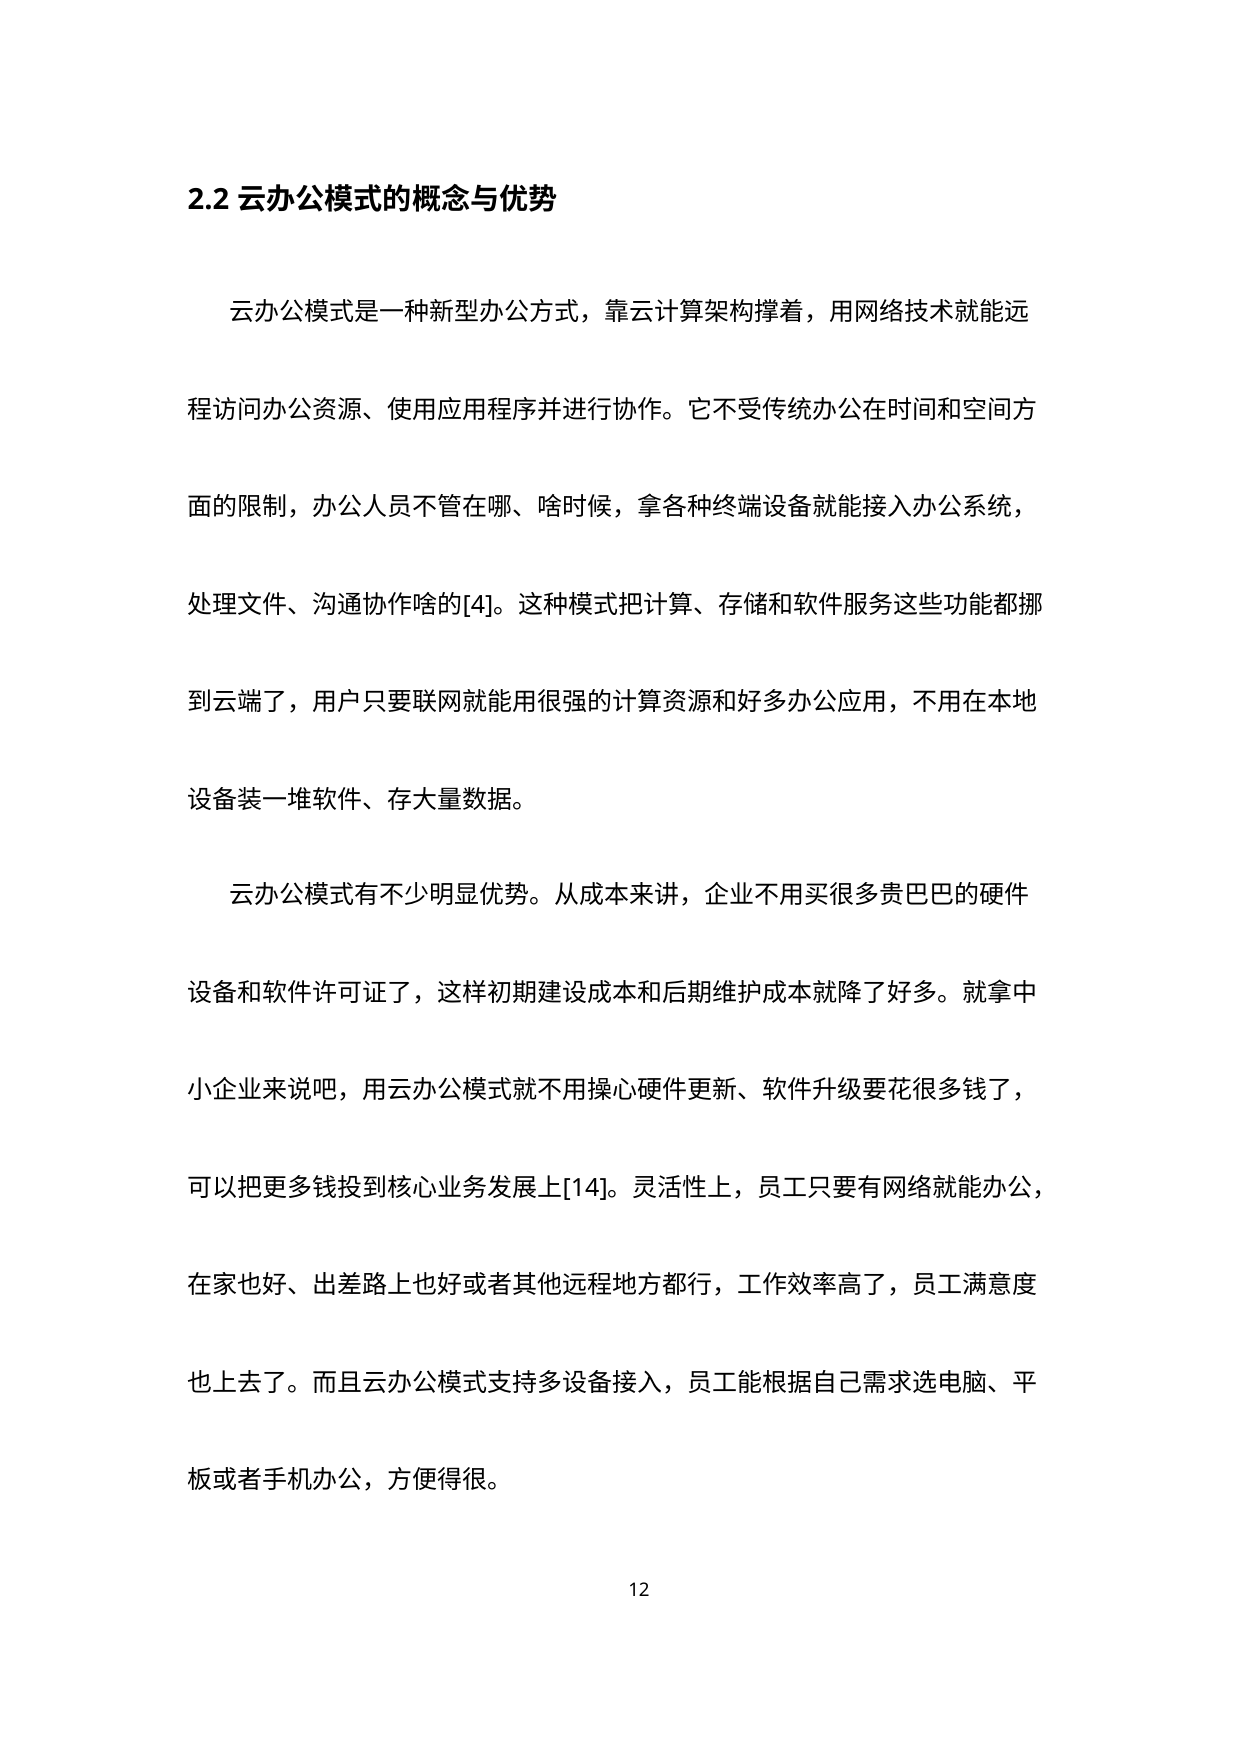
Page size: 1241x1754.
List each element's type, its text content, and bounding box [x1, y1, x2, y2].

text 云办公模式有不少明显优势。从成本来讲，企业不用买很多贵巴巴的硬件设备和软件许可证了，这样初期建设成本和后期维护成本就降了好多。就拿中小企业来说吧，用云办公模式就不用操心硬件更新、软件升级要花很多钱了，可以把更多钱投到核心业务发展上[14]。灵活性上，员工只要有网络就能办公，在家也好、出差路上也好或者其他远程地方都行，工作效率高了，员工满意度也上去了。而且云办公模式支持多设备接入，员工能根据自己需求选电脑、平板或者手机办公，方便得很。 [187, 861, 1053, 1511]
text 云办公模式是一种新型办公方式，靠云计算架构撑着，用网络技术就能远程访问办公资源、使用应用程序并进行协作。它不受传统办公在时间和空间方面的限制，办公人员不管在哪、啥时候，拿各种终端设备就能接入办公系统，处理文件、沟通协作啥的[4]。这种模式把计算、存储和软件服务这些功能都挪到云端了，用户只要联网就能用很强的计算资源和好多办公应用，不用在本地设备装一堆软件、存大量数据。 [187, 277, 1053, 830]
subtitle 2.2 云办公模式的概念与优势 [187, 164, 1053, 229]
